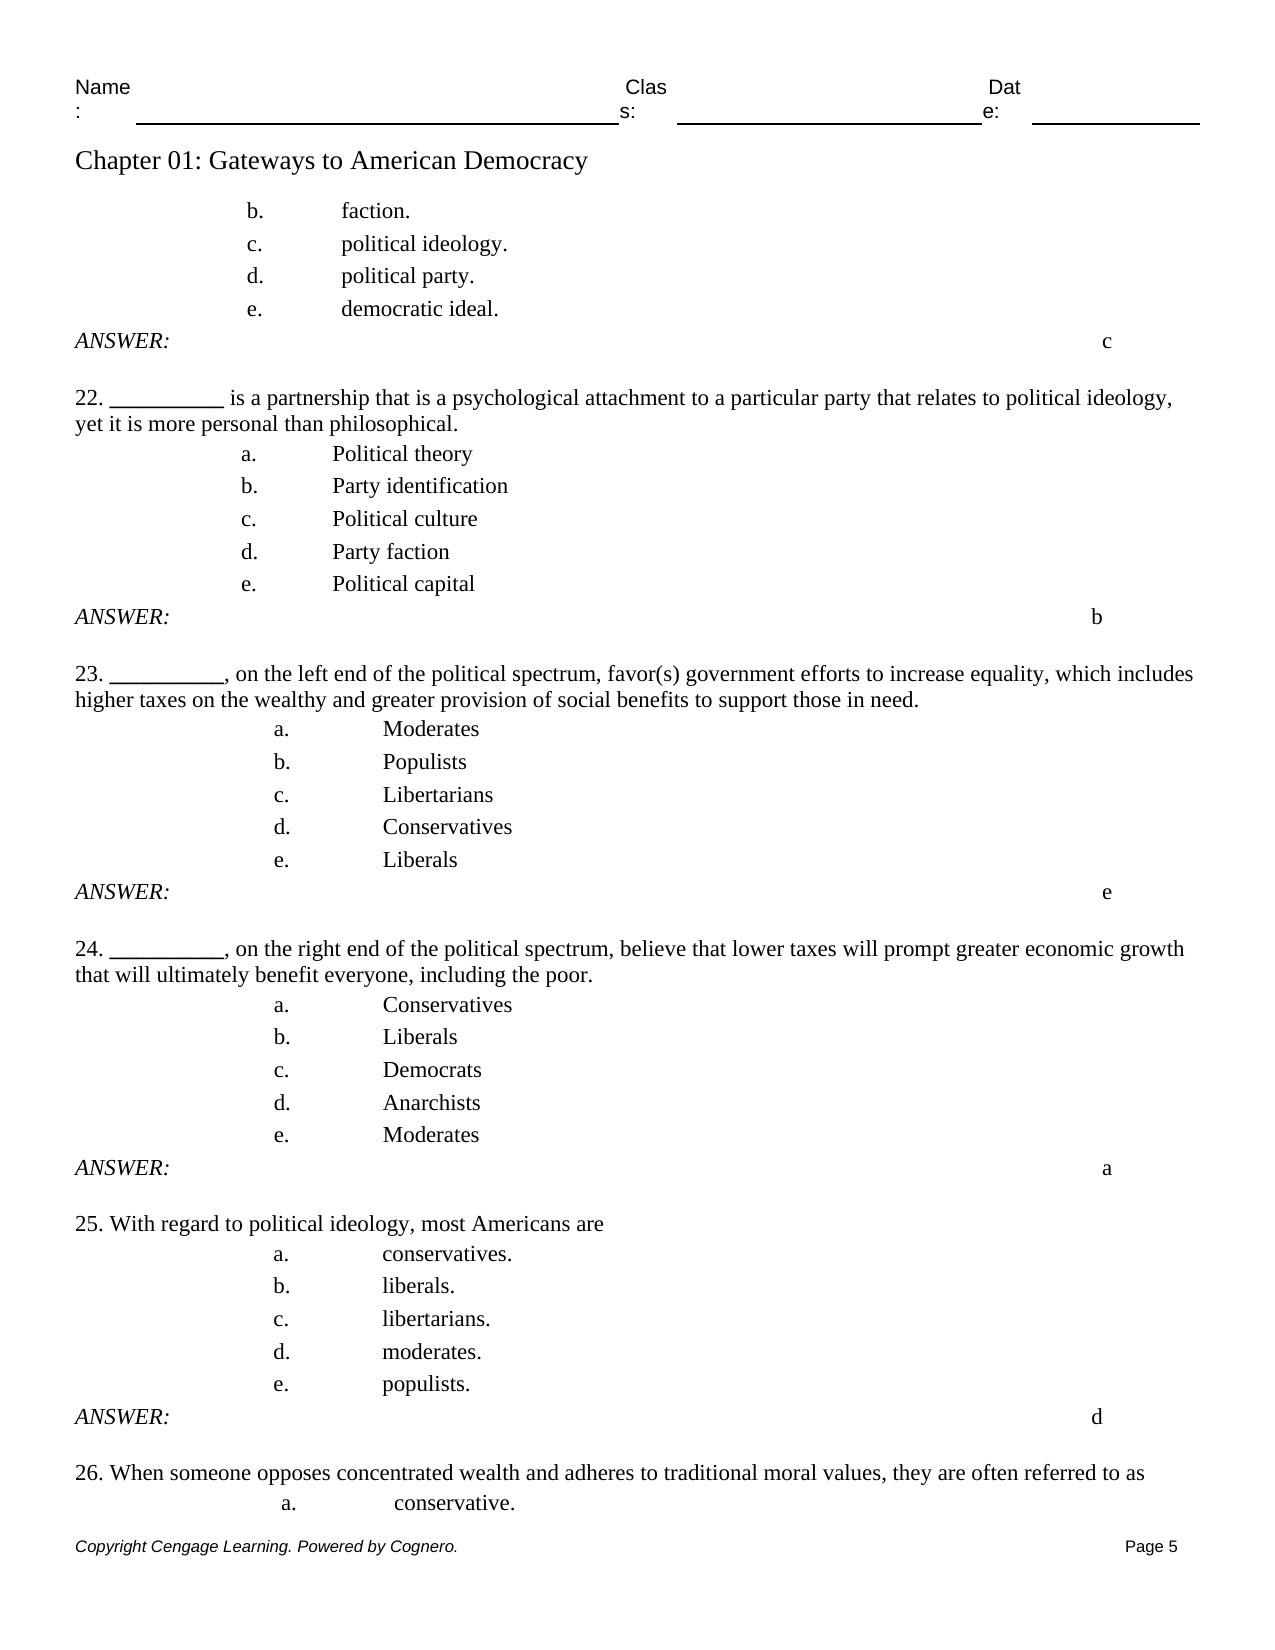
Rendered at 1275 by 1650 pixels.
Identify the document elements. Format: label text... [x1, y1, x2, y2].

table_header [75, 194, 1200, 357]
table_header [75, 1460, 1200, 1518]
table_header 23. __________, on the left end of the political spectrum, favor(s) government efforts to increase equality, which includes higher taxes on the wealthy and greater provision of social benefits to support those in need. [75, 660, 1200, 908]
table_header 24. __________, on the right end of the political spectrum, believe that lower taxes will prompt greater economic growth that will ultimately benefit everyone, including the poor. [75, 935, 1200, 1183]
table_header 25. With regard to political ideology, most Americans are [75, 1210, 1200, 1432]
table_header 22. __________ is a partnership that is a psychological attachment to a particular party that relates to political ideology, yet it is more personal than philosophical. [75, 384, 1200, 633]
